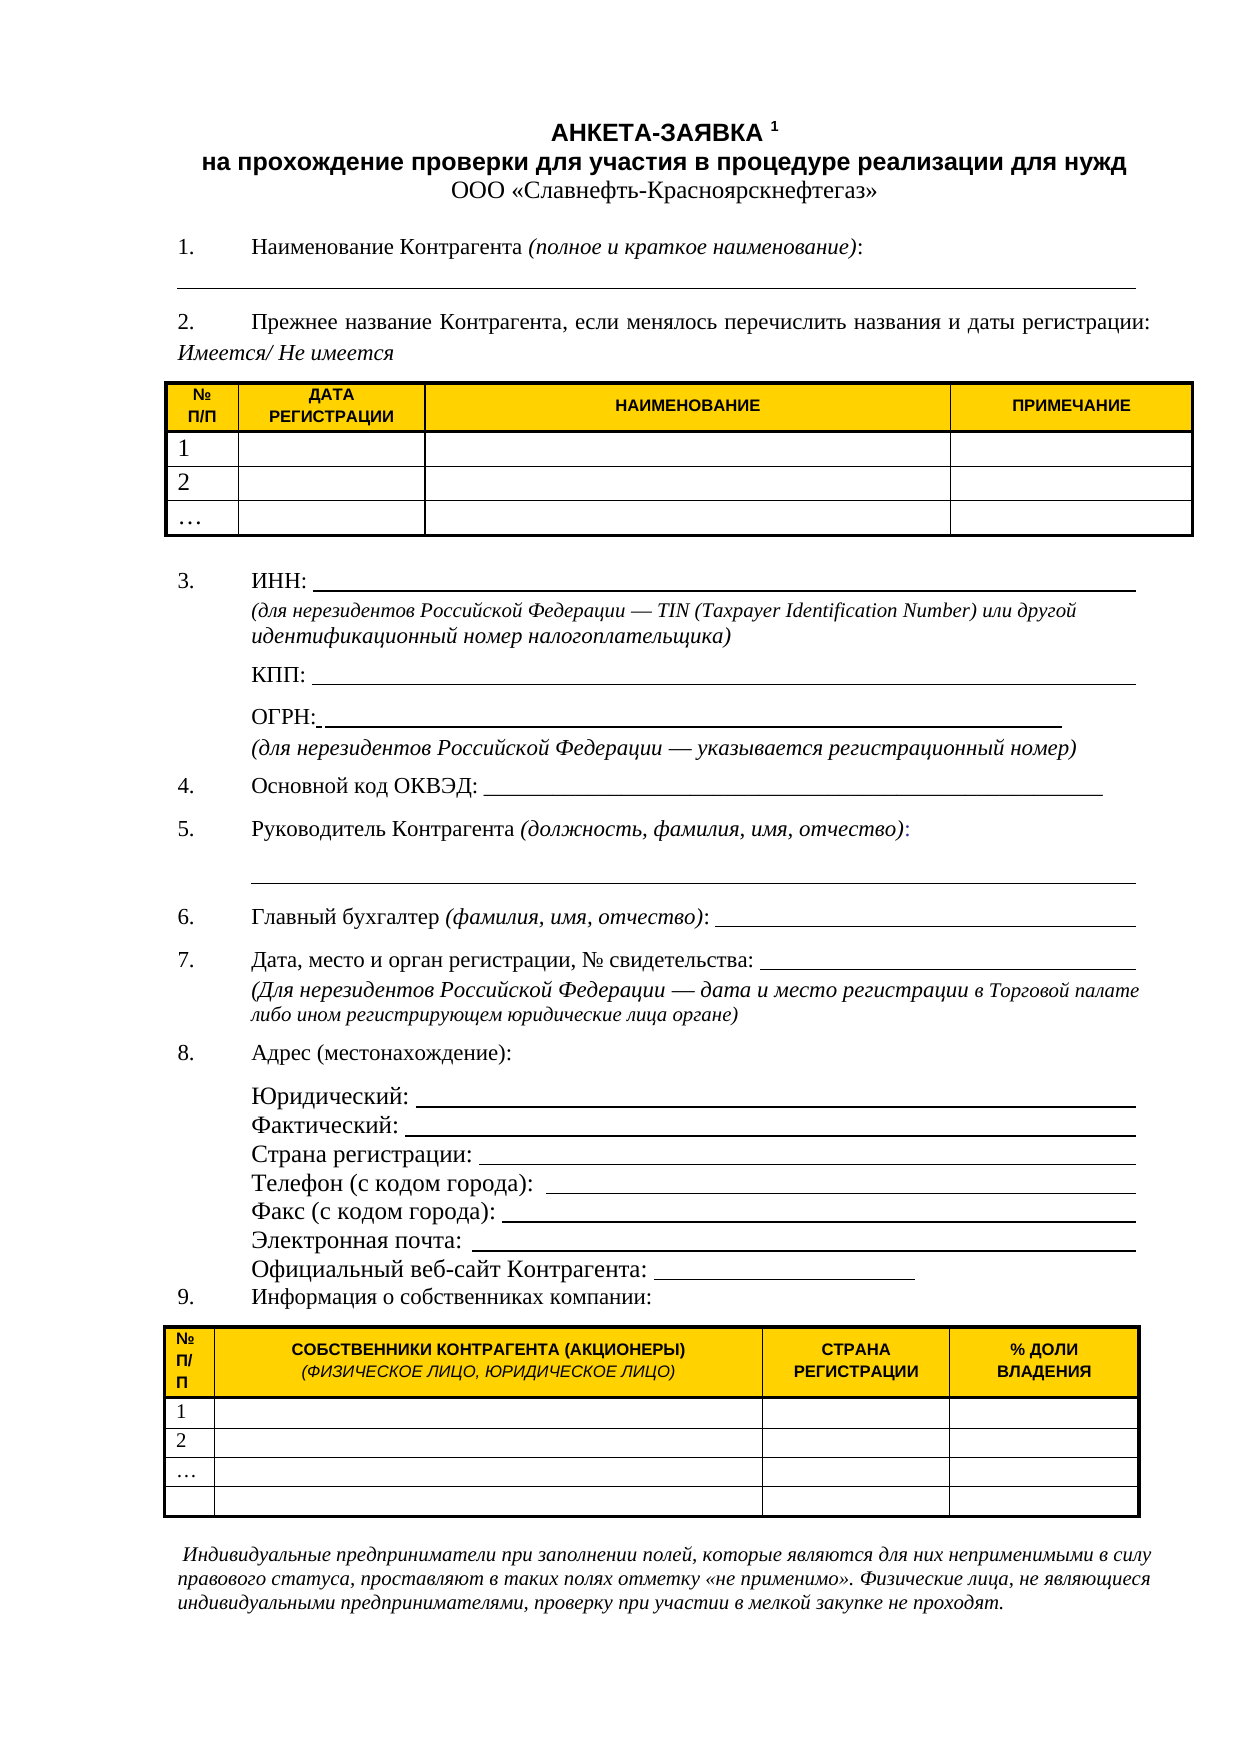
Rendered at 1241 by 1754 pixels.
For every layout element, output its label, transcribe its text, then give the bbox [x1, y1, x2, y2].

list Наименование Контрагента (полное и краткое наименование): [177, 233, 1152, 259]
table_header Дата регистрации [239, 385, 424, 430]
table_cell [950, 1399, 1137, 1427]
table_cell [215, 1399, 762, 1427]
table_cell [763, 1487, 949, 1515]
text Электронная почта: [251, 1225, 1152, 1254]
table_cell [426, 501, 950, 534]
table_cell 1 [168, 433, 238, 466]
table_cell [763, 1429, 949, 1457]
table_header № п/п [168, 385, 238, 430]
table_header Наименование [426, 385, 950, 430]
table_cell [426, 467, 950, 500]
text Факс (с кодом города): [251, 1196, 1152, 1225]
table_cell [951, 433, 1191, 466]
table_cell [951, 501, 1191, 534]
table_cell [950, 1458, 1137, 1486]
table_cell [951, 467, 1191, 500]
table_header Примечание [951, 385, 1191, 430]
table_cell … [166, 1458, 214, 1486]
list Основной код ОКВЭД: ______________________________________________________ [177, 772, 1152, 799]
text Телефон (с кодом города): [251, 1168, 1152, 1196]
text КПП: [251, 661, 1152, 687]
table_cell [215, 1487, 762, 1515]
table_cell [763, 1399, 949, 1427]
table_header % доли владения [950, 1329, 1137, 1396]
table_cell [239, 501, 424, 534]
table_cell [763, 1458, 949, 1486]
table_cell 2 [166, 1429, 214, 1457]
table_header Страна регистрации [763, 1329, 949, 1396]
list Информация о собственниках компании: [177, 1283, 1152, 1309]
table_cell [950, 1429, 1137, 1457]
text АНКЕТА-ЗАЯВКА 1 [177, 118, 1152, 147]
list Прежнее название Контрагента, если менялось перечислить названия и даты регистрации: Имеется/ Не имеется [177, 308, 1152, 365]
text (для нерезидентов Российской Федерации — указывается регистрационный номер) [251, 733, 1152, 760]
table_cell [239, 467, 424, 500]
table_header Собственники КОНТРАГЕНТА (акционеры) (физическое лицо, юридическое лицо) [215, 1329, 762, 1396]
table_cell 2 [168, 467, 238, 500]
text на прохождение проверки для участия в процедуре реализации для нужд [177, 147, 1152, 176]
table_cell [426, 433, 950, 466]
table_cell … [168, 501, 238, 534]
text Страна регистрации: [251, 1139, 1152, 1168]
table_header № п/п [166, 1329, 214, 1396]
table_cell [215, 1429, 762, 1457]
table_cell 1 [166, 1399, 214, 1427]
text ООО «Славнефть-Красноярскнефтегаз» [177, 176, 1152, 204]
table_cell [950, 1487, 1137, 1515]
table_cell [166, 1487, 214, 1515]
list Дата, место и орган регистрации, № свидетельства: [177, 946, 1152, 972]
text Индивидуальные предприниматели при заполнении полей, которые являются для них неприменимыми в силу правового статуса, проставляют в таких полях отметку «не применимо». Физические лица, не являющиеся индивидуальными предпринимателями, проверку при участии в мелкой закупке не проходят. [177, 1542, 1152, 1614]
text (для нерезидентов Российской Федерации — TIN (Taxpayer Identification Number) или другой идентификационный номер налогоплательщика) [251, 598, 1152, 648]
text Юридический: [251, 1081, 1152, 1110]
text Официальный веб-сайт Контрагента: [251, 1254, 1152, 1283]
table_cell [215, 1458, 762, 1486]
text Фактический: [251, 1110, 1152, 1139]
list ИНН: [177, 567, 1152, 594]
list Руководитель Контрагента (должность, фамилия, имя, отчество): [177, 815, 1152, 841]
list Главный бухгалтер (фамилия, имя, отчество): [177, 903, 1152, 929]
list Адрес (местонахождение): [177, 1039, 1152, 1065]
text ОГРН: [251, 703, 1152, 730]
table_cell [239, 433, 424, 466]
text (Для нерезидентов Российской Федерации — дата и место регистрации в Торговой палате либо ином регистрирующем юридические лица органе) [251, 976, 1152, 1026]
